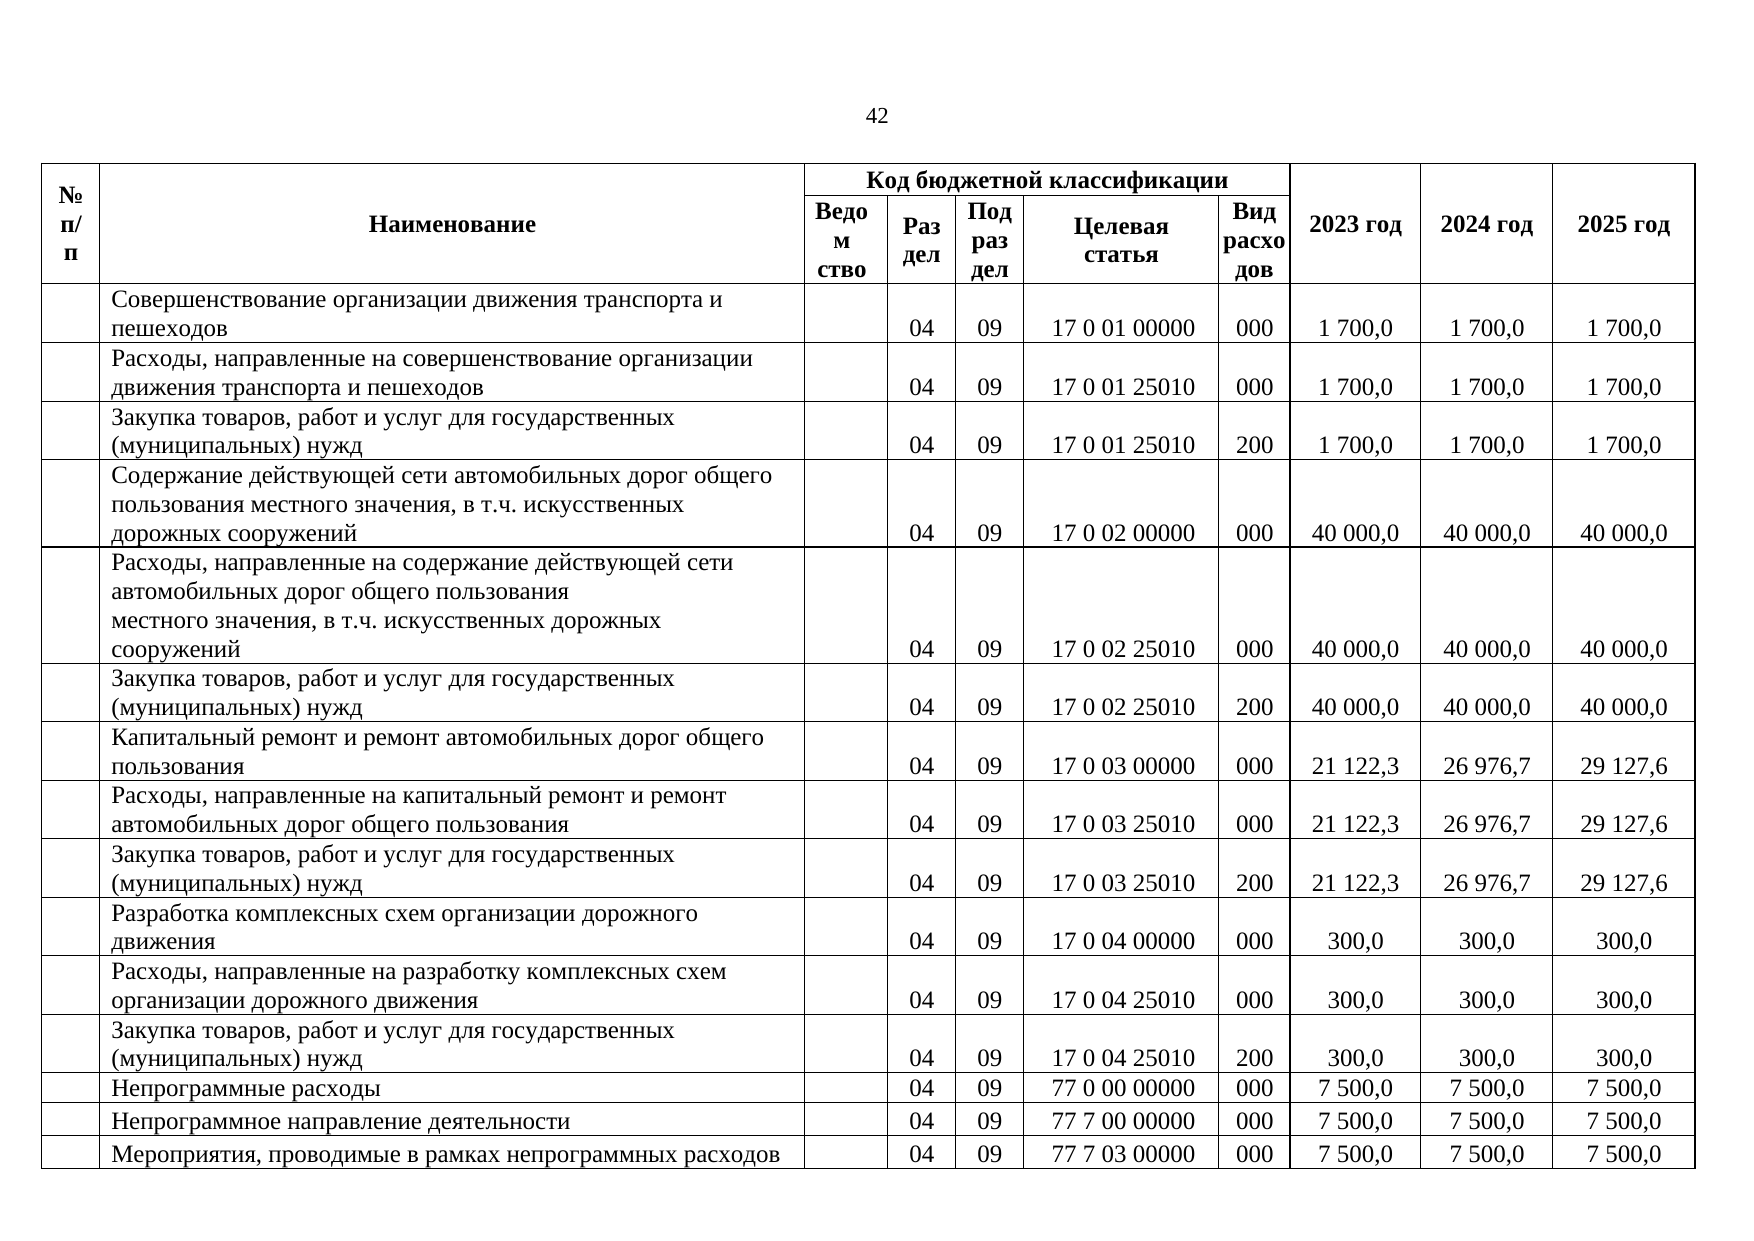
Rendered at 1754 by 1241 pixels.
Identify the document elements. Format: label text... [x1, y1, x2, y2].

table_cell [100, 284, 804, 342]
table_cell Под раз дел [956, 196, 1023, 283]
table_cell Целевая статья [1024, 196, 1218, 283]
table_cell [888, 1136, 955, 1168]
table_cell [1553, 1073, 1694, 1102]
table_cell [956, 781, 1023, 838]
table_header 2025 год [1553, 164, 1694, 283]
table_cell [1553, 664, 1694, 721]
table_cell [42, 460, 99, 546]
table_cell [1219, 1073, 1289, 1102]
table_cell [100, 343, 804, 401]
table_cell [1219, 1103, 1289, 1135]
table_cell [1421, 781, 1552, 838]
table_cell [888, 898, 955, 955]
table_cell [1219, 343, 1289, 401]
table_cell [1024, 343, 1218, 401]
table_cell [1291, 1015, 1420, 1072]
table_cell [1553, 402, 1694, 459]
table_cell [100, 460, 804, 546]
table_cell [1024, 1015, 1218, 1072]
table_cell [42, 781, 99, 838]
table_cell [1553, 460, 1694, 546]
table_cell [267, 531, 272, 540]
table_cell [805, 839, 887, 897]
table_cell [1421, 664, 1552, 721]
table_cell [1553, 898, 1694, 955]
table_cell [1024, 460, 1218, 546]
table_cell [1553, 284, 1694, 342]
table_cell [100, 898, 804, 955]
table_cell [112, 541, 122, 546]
table_header 2023 год [1291, 164, 1420, 283]
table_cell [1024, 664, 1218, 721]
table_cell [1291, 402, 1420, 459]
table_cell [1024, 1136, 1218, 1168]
table_cell Ведом ство [805, 196, 887, 283]
table_cell Вид расхо дов [1219, 196, 1289, 283]
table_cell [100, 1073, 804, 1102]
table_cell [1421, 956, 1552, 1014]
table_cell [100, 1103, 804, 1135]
table_header № п/п [42, 164, 99, 283]
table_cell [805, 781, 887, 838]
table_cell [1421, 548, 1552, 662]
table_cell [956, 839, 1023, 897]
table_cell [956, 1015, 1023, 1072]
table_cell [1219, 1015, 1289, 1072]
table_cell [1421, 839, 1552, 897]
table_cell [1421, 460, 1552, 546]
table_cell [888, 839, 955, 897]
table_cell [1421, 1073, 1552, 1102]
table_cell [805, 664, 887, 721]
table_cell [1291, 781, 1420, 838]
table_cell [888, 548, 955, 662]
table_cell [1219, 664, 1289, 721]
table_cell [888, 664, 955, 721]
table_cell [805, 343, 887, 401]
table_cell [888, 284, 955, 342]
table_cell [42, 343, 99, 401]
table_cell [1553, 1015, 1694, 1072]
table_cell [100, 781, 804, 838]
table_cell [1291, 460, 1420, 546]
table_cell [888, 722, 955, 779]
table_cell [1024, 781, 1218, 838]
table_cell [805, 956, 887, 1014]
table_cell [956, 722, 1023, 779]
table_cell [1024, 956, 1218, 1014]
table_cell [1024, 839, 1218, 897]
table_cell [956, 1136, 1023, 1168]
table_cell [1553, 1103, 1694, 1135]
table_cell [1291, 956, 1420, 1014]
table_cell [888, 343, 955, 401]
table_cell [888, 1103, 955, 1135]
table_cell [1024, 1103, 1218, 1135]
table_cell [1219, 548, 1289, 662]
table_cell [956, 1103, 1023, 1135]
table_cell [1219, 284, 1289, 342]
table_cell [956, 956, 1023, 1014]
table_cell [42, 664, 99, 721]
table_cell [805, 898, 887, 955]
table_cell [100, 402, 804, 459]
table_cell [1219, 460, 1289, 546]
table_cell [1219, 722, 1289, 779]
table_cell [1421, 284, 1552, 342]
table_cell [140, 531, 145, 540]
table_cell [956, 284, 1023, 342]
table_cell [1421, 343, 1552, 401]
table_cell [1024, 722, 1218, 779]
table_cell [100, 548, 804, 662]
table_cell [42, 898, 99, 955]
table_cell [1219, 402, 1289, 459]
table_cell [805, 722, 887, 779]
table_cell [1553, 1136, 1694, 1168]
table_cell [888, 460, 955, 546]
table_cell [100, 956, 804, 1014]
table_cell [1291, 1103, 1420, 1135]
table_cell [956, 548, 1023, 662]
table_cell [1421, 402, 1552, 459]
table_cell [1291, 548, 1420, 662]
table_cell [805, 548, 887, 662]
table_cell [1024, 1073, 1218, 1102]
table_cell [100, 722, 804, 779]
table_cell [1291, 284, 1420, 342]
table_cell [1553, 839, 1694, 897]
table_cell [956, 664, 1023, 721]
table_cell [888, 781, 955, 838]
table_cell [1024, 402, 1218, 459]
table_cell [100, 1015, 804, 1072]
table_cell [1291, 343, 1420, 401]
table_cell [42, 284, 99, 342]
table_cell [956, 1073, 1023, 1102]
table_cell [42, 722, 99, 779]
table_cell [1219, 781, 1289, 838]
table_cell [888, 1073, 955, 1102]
table_header Код бюджетной классификации [805, 164, 1289, 195]
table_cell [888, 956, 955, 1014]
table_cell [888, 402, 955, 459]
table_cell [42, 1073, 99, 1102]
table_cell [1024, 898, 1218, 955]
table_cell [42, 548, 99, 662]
table_header Наименование [100, 164, 804, 283]
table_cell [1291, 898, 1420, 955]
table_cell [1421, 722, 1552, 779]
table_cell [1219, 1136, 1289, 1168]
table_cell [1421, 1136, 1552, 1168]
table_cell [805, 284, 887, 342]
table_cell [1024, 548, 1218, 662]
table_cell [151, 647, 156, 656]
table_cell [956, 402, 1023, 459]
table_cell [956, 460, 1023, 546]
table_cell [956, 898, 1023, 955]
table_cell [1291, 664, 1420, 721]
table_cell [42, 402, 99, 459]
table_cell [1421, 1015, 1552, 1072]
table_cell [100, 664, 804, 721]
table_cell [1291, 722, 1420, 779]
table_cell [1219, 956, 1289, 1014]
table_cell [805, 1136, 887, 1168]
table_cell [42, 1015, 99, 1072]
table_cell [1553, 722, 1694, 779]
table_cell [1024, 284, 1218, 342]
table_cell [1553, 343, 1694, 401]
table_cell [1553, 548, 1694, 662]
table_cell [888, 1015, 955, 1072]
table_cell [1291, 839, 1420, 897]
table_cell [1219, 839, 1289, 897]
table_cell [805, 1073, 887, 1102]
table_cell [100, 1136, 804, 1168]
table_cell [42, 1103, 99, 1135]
table_header 2024 год [1421, 164, 1552, 283]
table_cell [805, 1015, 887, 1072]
table_cell Раз дел [888, 196, 955, 283]
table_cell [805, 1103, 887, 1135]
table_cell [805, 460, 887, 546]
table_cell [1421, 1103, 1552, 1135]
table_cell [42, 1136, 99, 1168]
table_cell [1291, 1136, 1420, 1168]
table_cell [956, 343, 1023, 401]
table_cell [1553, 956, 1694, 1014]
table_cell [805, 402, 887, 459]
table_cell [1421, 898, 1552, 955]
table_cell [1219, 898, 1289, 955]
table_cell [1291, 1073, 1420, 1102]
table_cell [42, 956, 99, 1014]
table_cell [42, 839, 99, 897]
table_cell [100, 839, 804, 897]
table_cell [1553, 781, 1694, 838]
